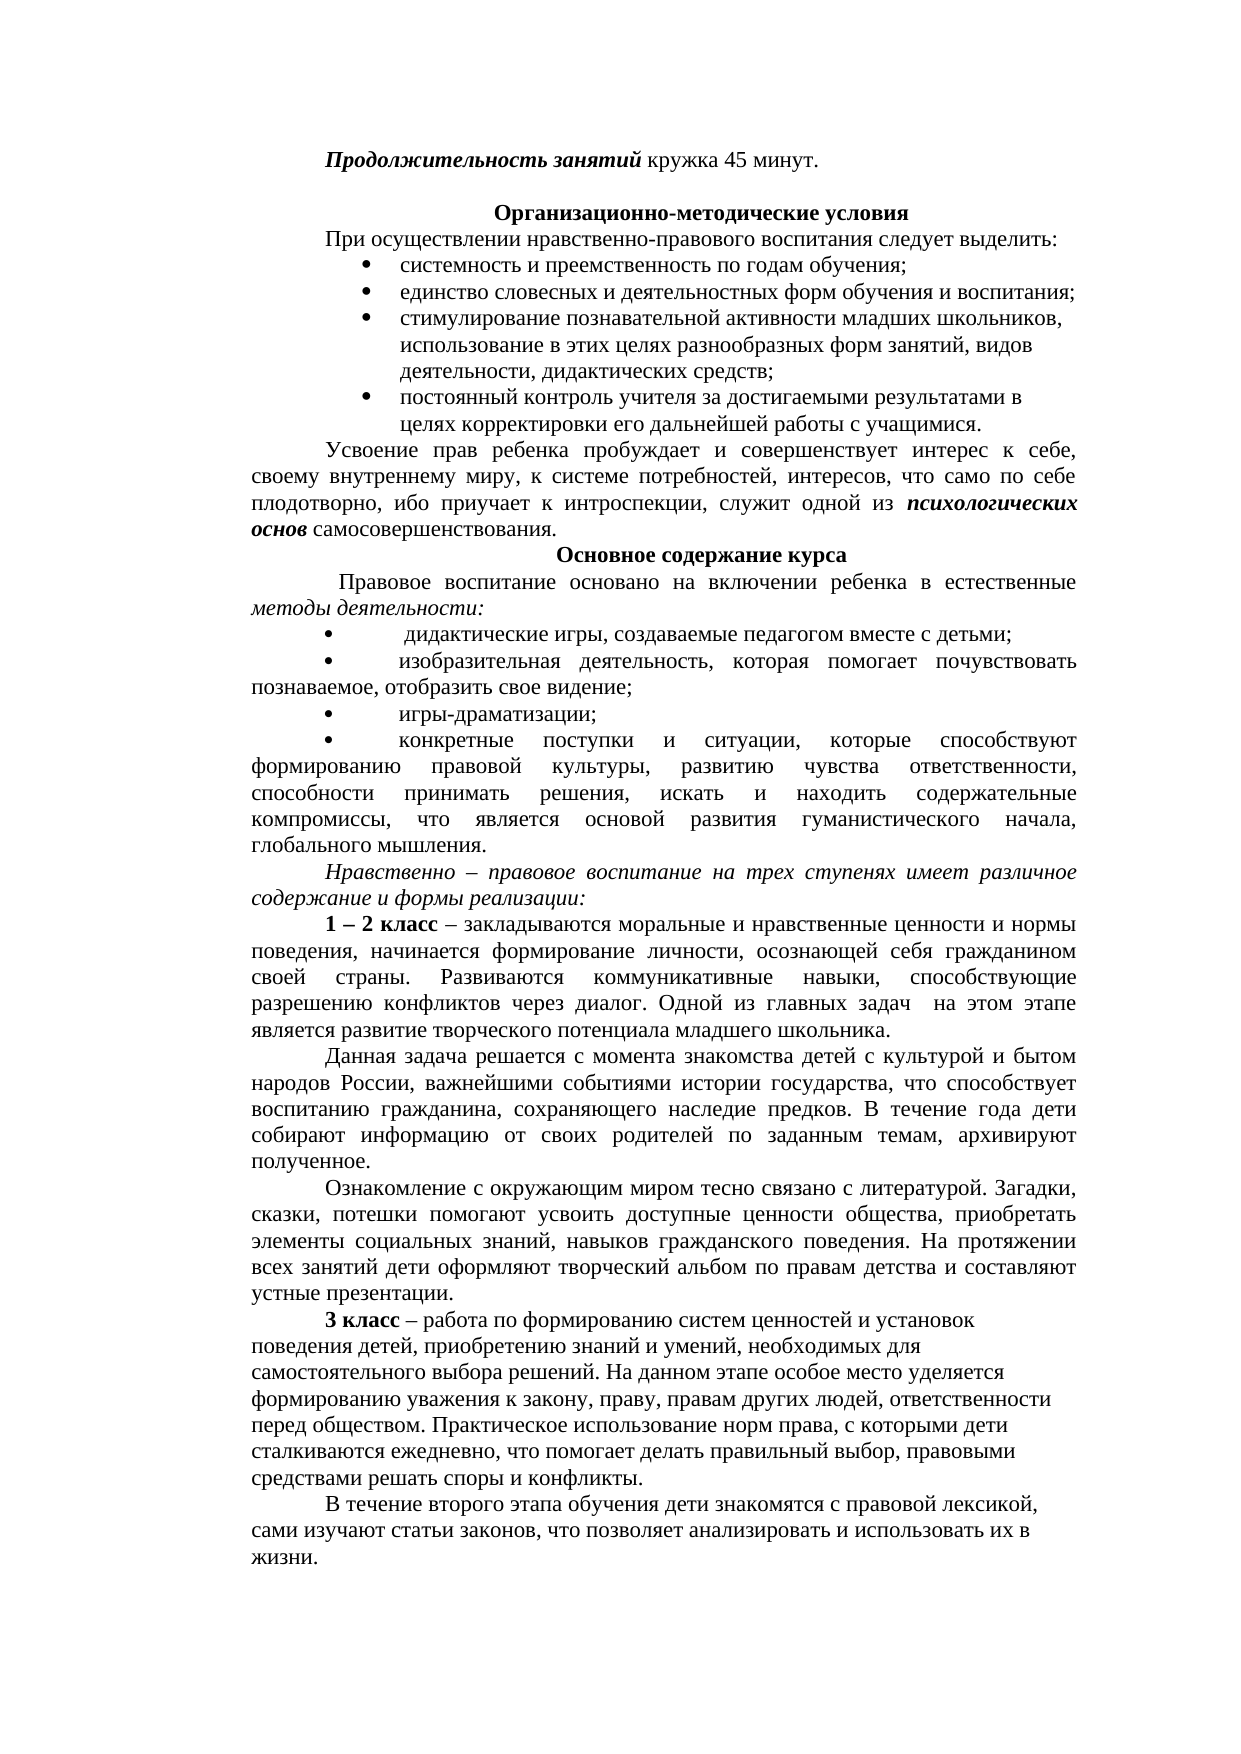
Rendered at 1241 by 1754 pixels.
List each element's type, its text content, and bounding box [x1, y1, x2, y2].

text При осуществлении нравственно-правового воспитания следует выделить: [251, 225, 1078, 252]
text В течение второго этапа обучения дети знакомятся с правовой лексикой, сами изучают статьи законов, что позволяет анализировать и использовать их в жизни. [251, 1490, 1078, 1569]
text 1 – 2 класс – закладываются моральные и нравственные ценности и нормы поведения, начинается формирование личности, осознающей себя гражданином своей страны. Развиваются коммуникативные навыки, способствующие разрешению конфликтов через диалог. Одной из главных задач на этом этапе является развитие творческого потенциала младшего школьника. [251, 910, 1078, 1042]
list стимулирование познавательной активности младших школьников, использование в этих целях разнообразных форм занятий, видов деятельности, дидактических средств; [362, 304, 1078, 383]
list постоянный контроль учителя за достигаемыми результатами в целях корректировки его дальнейшей работы с учащимися. [362, 383, 1078, 436]
text Основное содержание курса [251, 541, 1078, 568]
list изобразительная деятельность, которая помогает почувствовать познаваемое, отобразить свое видение; [251, 647, 1078, 699]
list дидактические игры, создаваемые педагогом вместе с детьми; [251, 621, 1078, 647]
text Продолжительность занятий кружка 45 минут. [251, 146, 1078, 172]
text Правовое воспитание основано на включении ребенка в естественные методы деятельности: [251, 568, 1078, 621]
text Ознакомление с окружающим миром тесно связано с литературой. Загадки, сказки, потешки помогают усвоить доступные ценности общества, приобретать элементы социальных знаний, навыков гражданского поведения. На протяжении всех занятий дети оформляют творческий альбом по правам детства и составляют устные презентации. [251, 1174, 1078, 1306]
list единство словесных и деятельностных форм обучения и воспитания; [362, 278, 1078, 304]
list конкретные поступки и ситуации, которые способствуют формированию правовой культуры, развитию чувства ответственности, способности принимать решения, искать и находить содержательные компромиссы, что является основой развития гуманистического начала, глобального мышления. [251, 726, 1078, 858]
text 3 класс – работа по формированию систем ценностей и установок поведения детей, приобретению знаний и умений, необходимых для самостоятельного выбора решений. На данном этапе особое место уделяется формированию уважения к закону, праву, правам других людей, ответственности перед обществом. Практическое использование норм права, с которыми дети сталкиваются ежедневно, что помогает делать правильный выбор, правовыми средствами решать споры и конфликты. [251, 1306, 1078, 1490]
list системность и преемственность по годам обучения; [362, 252, 1078, 278]
text Данная задача решается с момента знакомства детей с культурой и бытом народов России, важнейшими событиями истории государства, что способствует воспитанию гражданина, сохраняющего наследие предков. В течение года дети собирают информацию от своих родителей по заданным темам, архивируют полученное. [251, 1042, 1078, 1174]
text Нравственно – правовое воспитание на трех ступенях имеет различное содержание и формы реализации: [251, 858, 1078, 910]
text Усвоение прав ребенка пробуждает и совершенствует интерес к себе, своему внутреннему миру, к системе потребностей, интересов, что само по себе плодотворно, ибо приучает к интроспекции, служит одной из психологических основ самосовершенствования. [251, 436, 1078, 541]
text Организационно-методические условия [251, 199, 1078, 225]
list игры-драматизации; [251, 699, 1078, 726]
